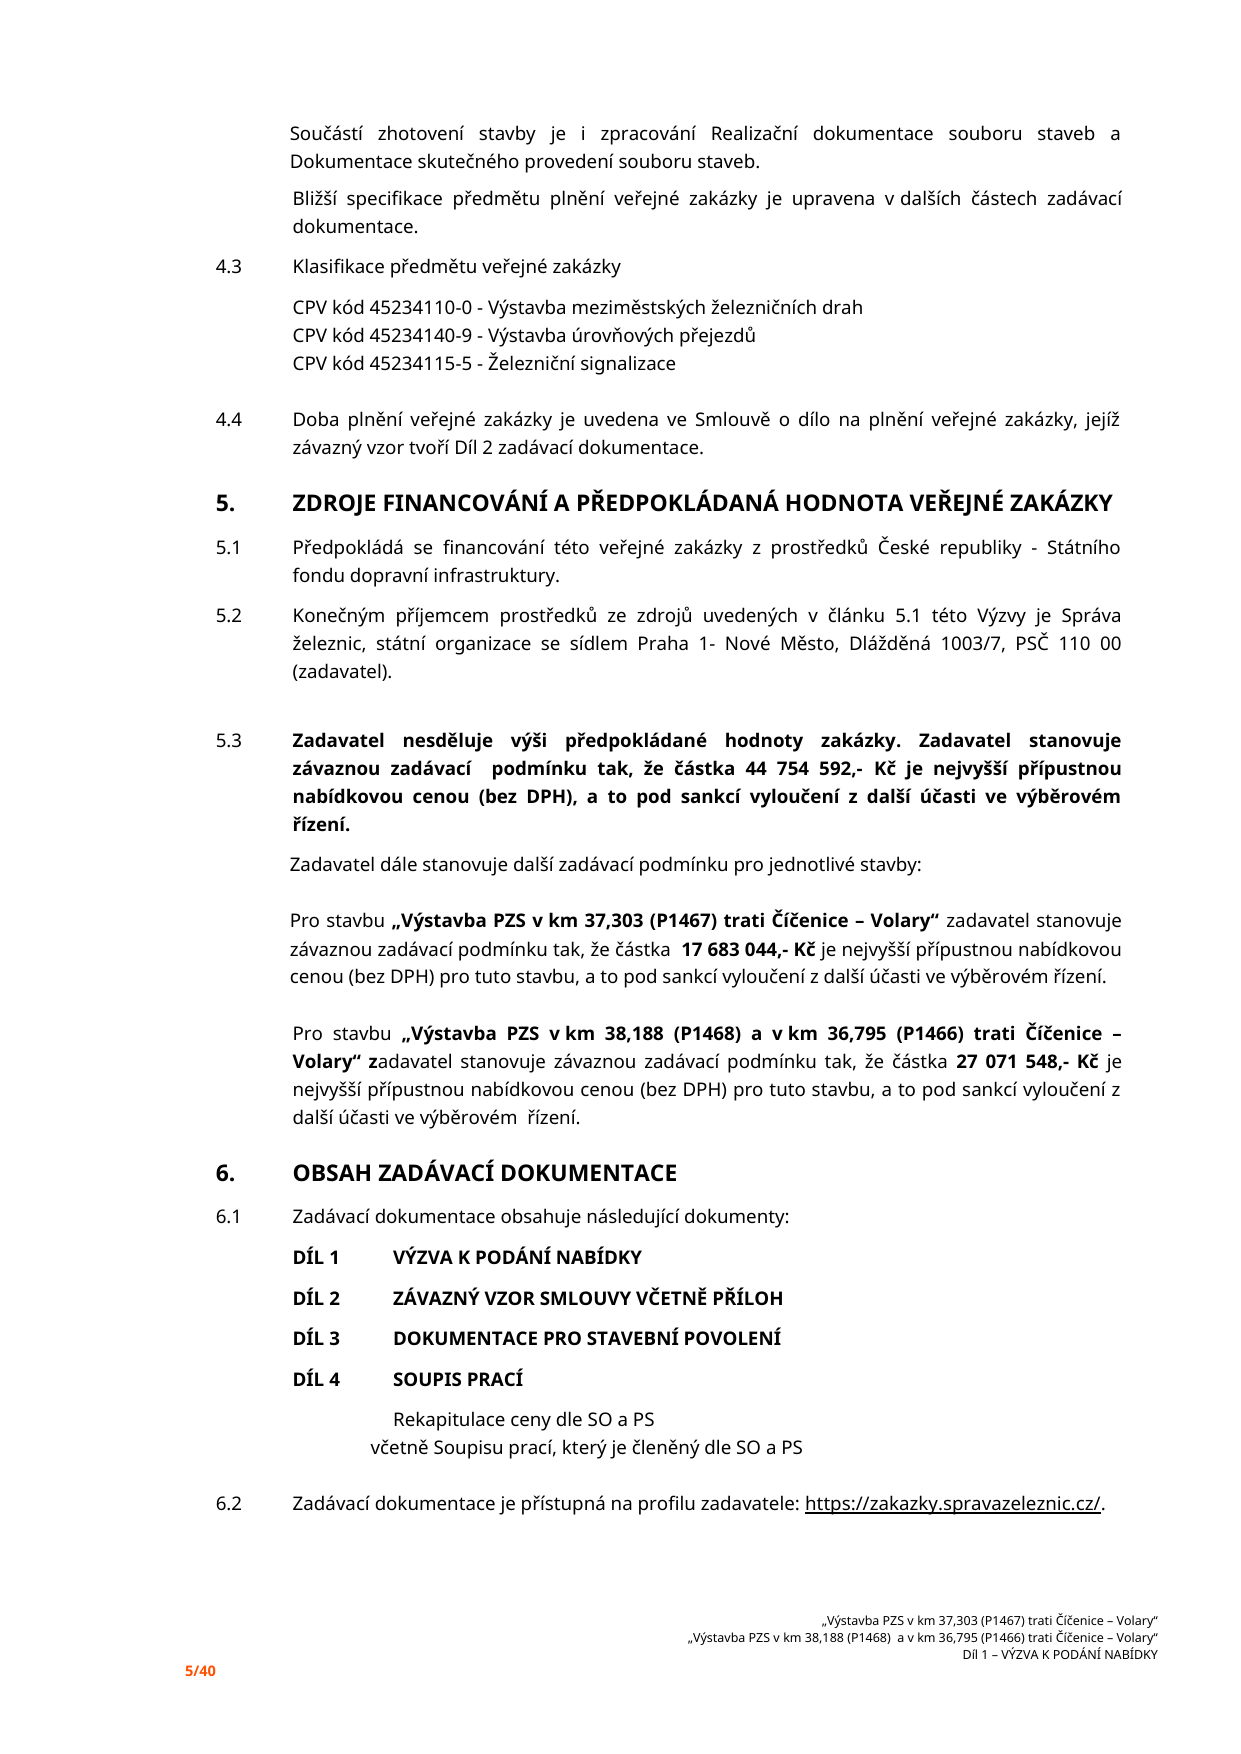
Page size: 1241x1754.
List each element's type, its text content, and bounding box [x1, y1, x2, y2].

text Doba plnění veřejné zakázky je uvedena ve Smlouvě o dílo na plnění veřejné zakázky, jejíž závazný vzor tvoří Díl 2 zadávací dokumentace. [216, 406, 1122, 460]
text OBSAH ZADÁVACÍ DOKUMENTACE [216, 1157, 1122, 1188]
list Zadavatel dále stanovuje další zadávací podmínku pro jednotlivé stavby: [289, 852, 1122, 877]
text Bližší specifikace předmětu plnění veřejné zakázky je upravena v dalších částech zadávací dokumentace. [292, 185, 1122, 238]
text CPV kód 45234110-0 - Výstavba meziměstských železničních drah [292, 294, 1122, 319]
text Zadávací dokumentace je přístupná na profilu zadavatele: https://zakazky.spravazeleznic.cz/. [216, 1491, 1122, 1516]
list Součástí zhotovení stavby je i zpracování Realizační dokumentace souboru staveb a Dokumentace skutečného provedení souboru staveb. [289, 121, 1122, 174]
text DÍL 3 DOKUMENTACE PRO STAVEBNÍ POVOLENÍ [292, 1325, 1122, 1351]
text Klasifikace předmětu veřejné zakázky [216, 253, 1122, 279]
text Zadávací dokumentace obsahuje následující dokumenty: [216, 1204, 1122, 1229]
text CPV kód 45234140-9 - Výstavba úrovňových přejezdů [292, 322, 1122, 348]
text Konečným příjemcem prostředků ze zdrojů uvedených v článku 5.1 této Výzvy je Správa železnic, státní organizace se sídlem Praha 1- Nové Město, Dlážděná 1003/7, PSČ 110 00 (zadavatel). [216, 603, 1122, 684]
text CPV kód 45234115-5 - Železniční signalizace [292, 350, 1122, 376]
list Pro stavbu „Výstavba PZS v km 37,303 (P1467) trati Číčenice – Volary“ zadavatel stanovuje závaznou zadávací podmínku tak, že částka 17 683 044,- Kč je nejvyšší přípustnou nabídkovou cenou (bez DPH) pro tuto stavbu, a to pod sankcí vyloučení z další účasti ve výběrovém řízení. [289, 908, 1122, 989]
text DÍL 2 ZÁVAZNÝ VZOR SMLOUVY VČETNĚ PŘÍLOH [292, 1285, 1122, 1310]
text DÍL 4 SOUPIS PRACÍ [292, 1366, 1122, 1391]
text ZDROJE FINANCOVÁNÍ A PŘEDPOKLÁDANÁ HODNOTA VEŘEJNÉ ZAKÁZKY [216, 487, 1122, 518]
text Předpokládá se financování této veřejné zakázky z prostředků České republiky - Státního fondu dopravní infrastruktury. [216, 534, 1122, 588]
text Zadavatel nesděluje výši předpokládané hodnoty zakázky. Zadavatel stanovuje závaznou zadávací podmínku tak, že částka 44 754 592,- Kč je nejvyšší přípustnou nabídkovou cenou (bez DPH), a to pod sankcí vyloučení z další účasti ve výběrovém řízení. [216, 727, 1122, 837]
text DÍL 1 VÝZVA K PODÁNÍ NABÍDKY [292, 1244, 1122, 1270]
text Rekapitulace ceny dle SO a PS [292, 1406, 1122, 1432]
text včetně Soupisu prací, který je členěný dle SO a PS [292, 1434, 1122, 1460]
list Pro stavbu „Výstavba PZS v km 38,188 (P1468) a v km 36,795 (P1466) trati Číčenice – Volary“ zadavatel stanovuje závaznou zadávací podmínku tak, že částka 27 071 548,- Kč je nejvyšší přípustnou nabídkovou cenou (bez DPH) pro tuto stavbu, a to pod sankcí vyloučení z další účasti ve výběrovém řízení. [292, 1020, 1122, 1129]
